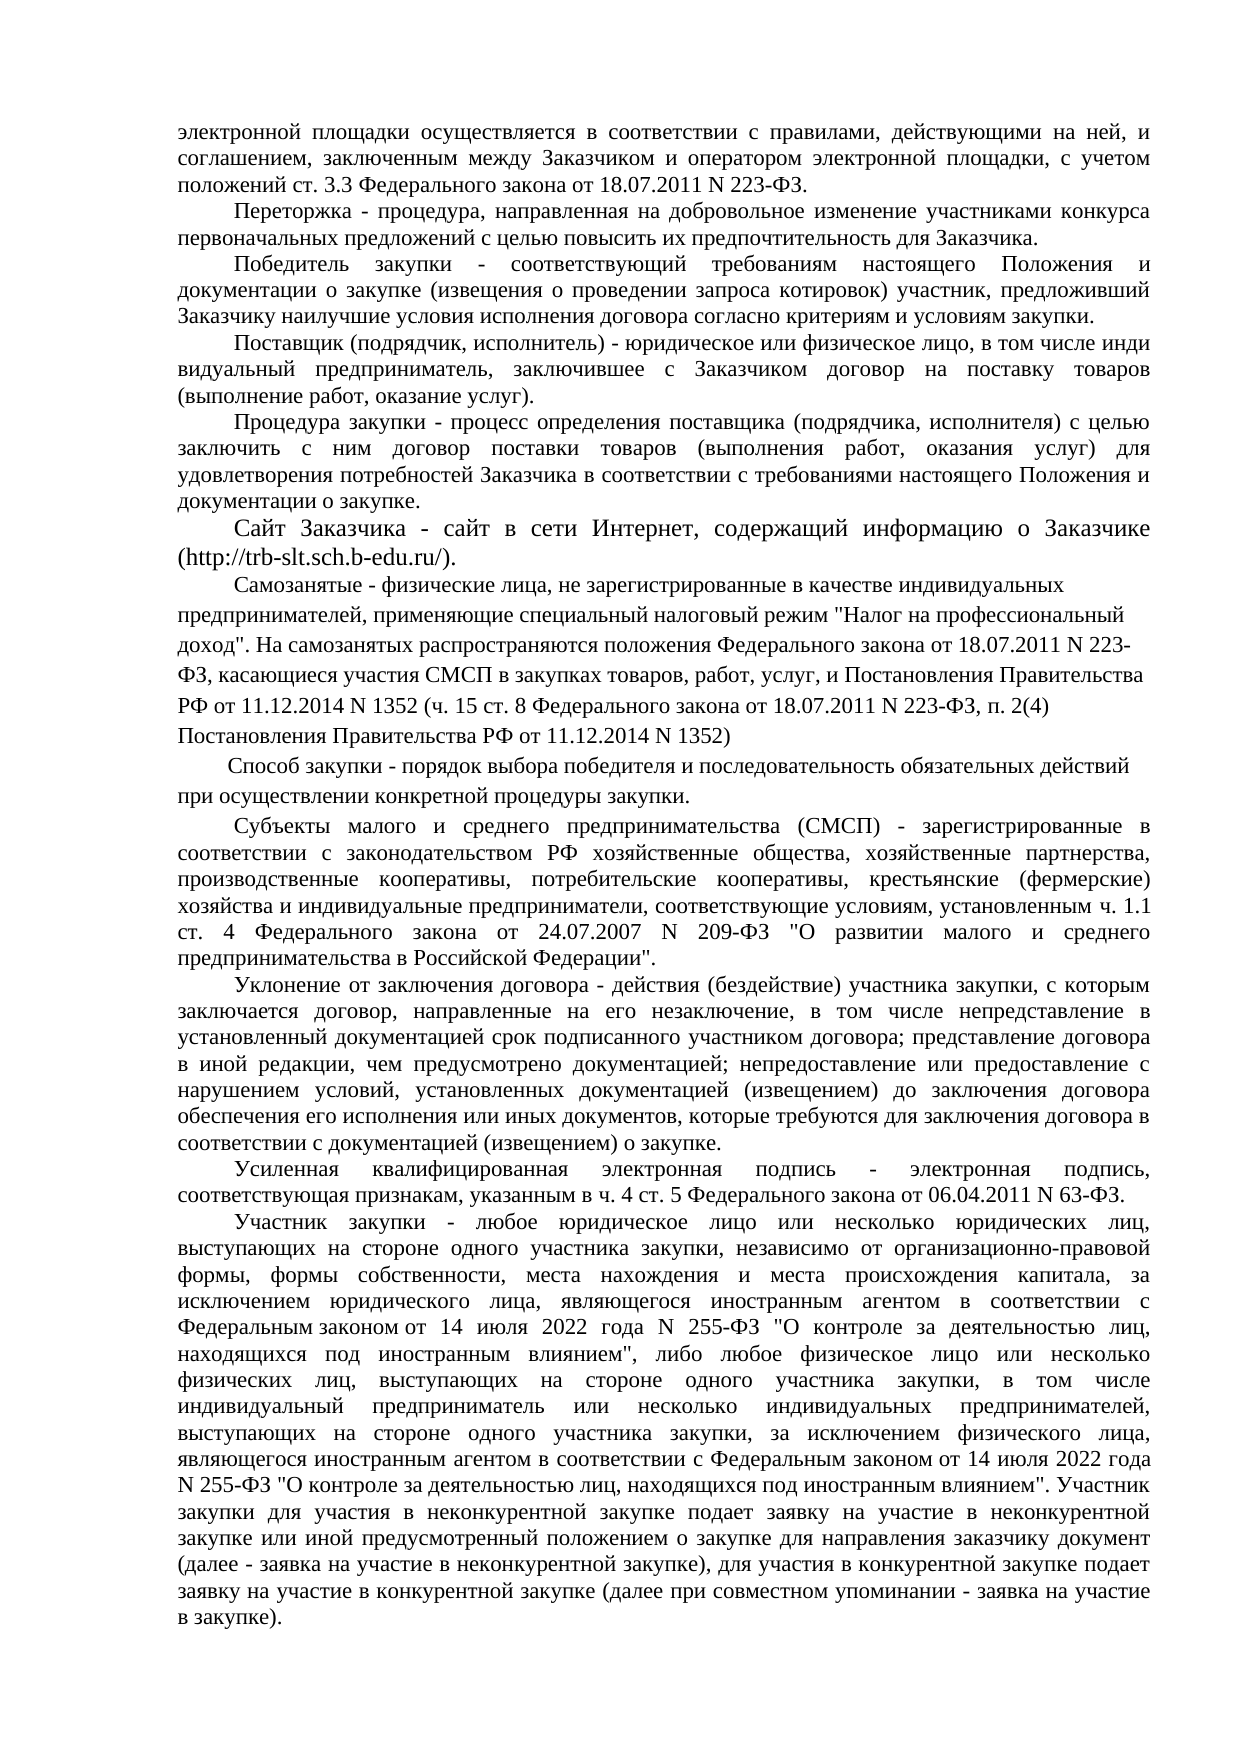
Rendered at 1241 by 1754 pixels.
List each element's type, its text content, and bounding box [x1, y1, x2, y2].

text Победитель закупки - соответствующий требованиям настоящего Положения и документации о закупке (извещения о проведении запроса котировок) участник, предложивший Заказчику наилучшие условия исполнения договора согласно критериям и условиям закупки. [177, 250, 1152, 329]
text Поставщик (подрядчик, исполнитель) - юридическое или физическое лицо, в том числе инди видуальный предприниматель, заключившее с Заказчиком договор на поставку товаров (выполнение работ, оказание услуг). [177, 329, 1152, 408]
text Участник закупки - любое юридическое лицо или несколько юридических лиц, выступающих на стороне одного участника закупки, независимо от организационно-правовой формы, формы собственности, места нахождения и места происхождения капитала, за исключением юридического лица, являющегося иностранным агентом в соответствии с Федеральным законом от 14 июля 2022 года N 255-ФЗ "О контроле за деятельностью лиц, находящихся под иностранным влиянием", либо любое физическое лицо или несколько физических лиц, выступающих на стороне одного участника закупки, в том числе индивидуальный предприниматель или несколько индивидуальных предпринимателей, выступающих на стороне одного участника закупки, за исключением физического лица, являющегося иностранным агентом в соответствии с Федеральным законом от 14 июля 2022 года N 255-ФЗ "О контроле за деятельностью лиц, находящихся под иностранным влиянием". Участник закупки для участия в неконкурентной закупке подает заявку на участие в неконкурентной закупке или иной предусмотренный положением о закупке для направления заказчику документ (далее - заявка на участие в неконкурентной закупке), для участия в конкурентной закупке подает заявку на участие в конкурентной закупке (далее при совместном упоминании - заявка на участие в закупке). [177, 1208, 1152, 1629]
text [177, 118, 1152, 197]
text Переторжка - процедура, направленная на добровольное изменение участниками конкурса первоначальных предложений с целью повысить их предпочтительность для Заказчика. [177, 197, 1152, 250]
text Усиленная квалифицированная электронная подпись - электронная подпись, соответствующая признакам, указанным в ч. 4 ст. 5 Федерального закона от 06.04.2011 N 63-ФЗ. [177, 1155, 1152, 1208]
text Процедура закупки - процесс определения поставщика (подрядчика, исполнителя) с целью заключить с ним договор поставки товаров (выполнения работ, оказания услуг) для удовлетворения потребностей Заказчика в соответствии с требованиями настоящего Положения и документации о закупке. [177, 408, 1152, 513]
text Уклонение от заключения договора - действия (бездействие) участника закупки, с которым заключается договор, направленные на его незаключение, в том числе непредставление в установленный документацией срок подписанного участником договора; представление договора в иной редакции, чем предусмотрено документацией; непредоставление или предоставление с нарушением условий, установленных документацией (извещением) до заключения договора обеспечения его исполнения или иных документов, которые требуются для заключения договора в соответствии с документацией (извещением) о закупке. [177, 971, 1152, 1155]
text Субъекты малого и среднего предпринимательства (СМСП) - зарегистрированные в соответствии с законодательством РФ хозяйственные общества, хозяйственные партнерства, производственные кооперативы, потребительские кооперативы, крестьянские (фермерские) хозяйства и индивидуальные предприниматели, соответствующие условиям, установленным ч. 1.1 ст. 4 Федерального закона от 24.07.2007 N 209-ФЗ "О развитии малого и среднего предпринимательства в Российской Федерации". [177, 813, 1152, 971]
list Способ закупки - порядок выбора победителя и последовательность обязательных действий при осуществлении конкретной процедуры закупки. [177, 752, 1152, 809]
text Сайт Заказчика - сайт в сети Интернет, содержащий информацию о Заказчике (http://trb-slt.sch.b-edu.ru/). [177, 513, 1152, 571]
list Самозанятые - физические лица, не зарегистрированные в качестве индивидуальных предпринимателей, применяющие специальный налоговый режим "Налог на профессиональный доход". На самозанятых распространяются положения Федерального закона от 18.07.2011 N 223-ФЗ, касающиеся участия СМСП в закупках товаров, работ, услуг, и Постановления Правительства РФ от 11.12.2014 N 1352 (ч. 15 ст. 8 Федерального закона от 18.07.2011 N 223-ФЗ, п. 2(4) Постановления Правительства РФ от 11.12.2014 N 1352) [177, 571, 1152, 748]
